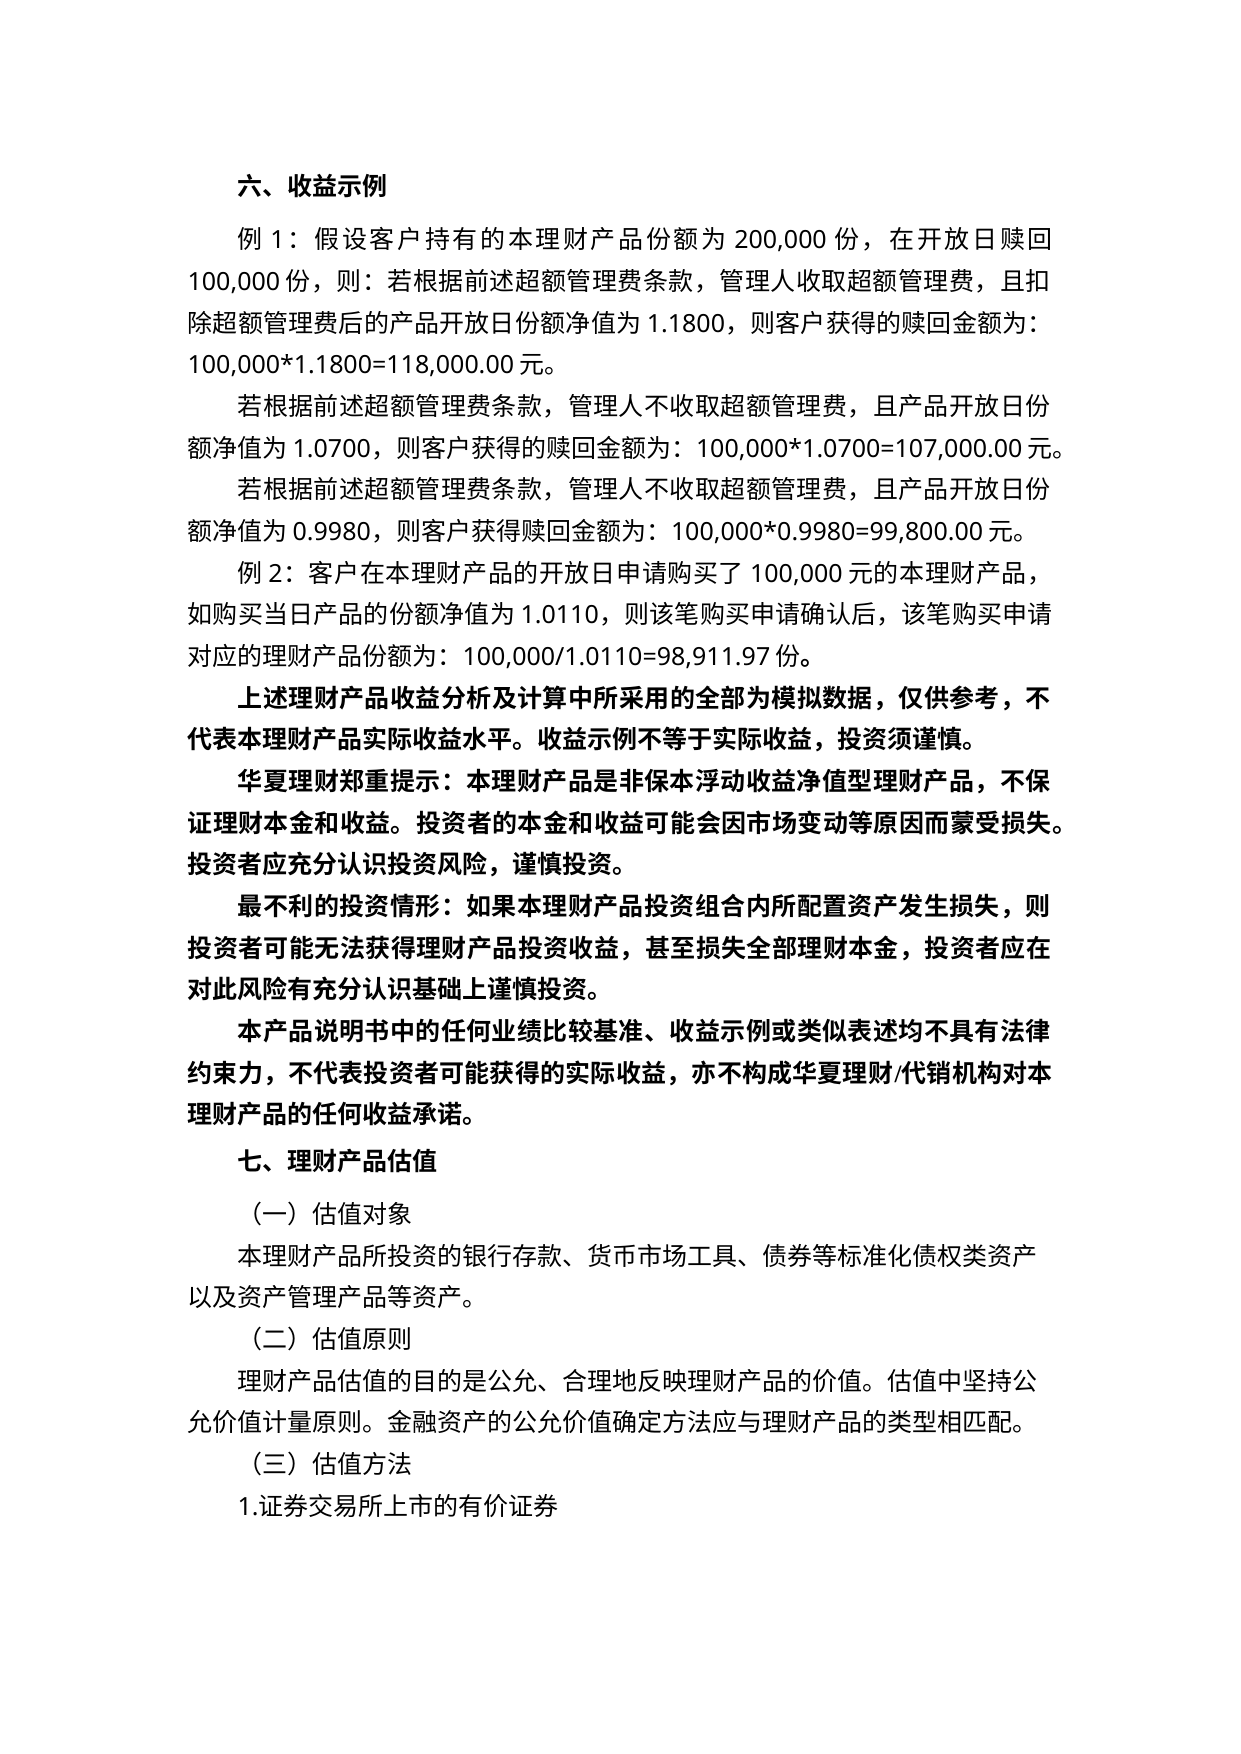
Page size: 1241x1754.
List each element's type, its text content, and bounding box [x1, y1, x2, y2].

text 华夏理财郑重提示：本理财产品是非保本浮动收益净值型理财产品，不保证理财本金和收益。投资者的本金和收益可能会因市场变动等原因而蒙受损失。投资者应充分认识投资风险，谨慎投资。 [187, 762, 1053, 881]
text 本产品说明书中的任何业绩比较基准、收益示例或类似表述均不具有法律约束力，不代表投资者可能获得的实际收益，亦不构成华夏理财/代销机构对本理财产品的任何收益承诺。 [187, 1012, 1053, 1131]
text 例2：客户在本理财产品的开放日申请购买了100,000元的本理财产品，如购买当日产品的份额净值为1.0110，则该笔购买申请确认后，该笔购买申请对应的理财产品份额为：100,000/1.0110=98,911.97份。 [187, 553, 1053, 673]
text 例1：假设客户持有的本理财产品份额为200,000份，在开放日赎回100,000份，则：若根据前述超额管理费条款，管理人收取超额管理费，且扣除超额管理费后的产品开放日份额净值为1.1800，则客户获得的赎回金额为：100,000*1.1800=118,000.00元。 [187, 220, 1053, 381]
text 六、收益示例 [187, 162, 1053, 204]
text 若根据前述超额管理费条款，管理人不收取超额管理费，且产品开放日份额净值为1.0700，则客户获得的赎回金额为：100,000*1.0700=107,000.00元。 [187, 387, 1053, 464]
text 最不利的投资情形：如果本理财产品投资组合内所配置资产发生损失，则投资者可能无法获得理财产品投资收益，甚至损失全部理财本金，投资者应在对此风险有充分认识基础上谨慎投资。 [187, 887, 1053, 1006]
text 上述理财产品收益分析及计算中所采用的全部为模拟数据，仅供参考，不代表本理财产品实际收益水平。收益示例不等于实际收益，投资须谨慎。 [187, 678, 1053, 756]
text 七、理财产品估值 [187, 1137, 1053, 1178]
text 本理财产品所投资的银行存款、货币市场工具、债券等标准化债权类资产以及资产管理产品等资产。 [187, 1236, 1053, 1314]
text 理财产品估值的目的是公允、合理地反映理财产品的价值。估值中坚持公允价值计量原则。金融资产的公允价值确定方法应与理财产品的类型相匹配。 [187, 1361, 1053, 1439]
text 1.证券交易所上市的有价证券 [187, 1486, 1053, 1522]
text 若根据前述超额管理费条款，管理人不收取超额管理费，且产品开放日份额净值为0.9980，则客户获得赎回金额为：100,000*0.9980=99,800.00元。 [187, 470, 1053, 548]
text （一）估值对象 [187, 1194, 1053, 1231]
text （三）估值方法 [187, 1444, 1053, 1481]
text （二）估值原则 [187, 1319, 1053, 1356]
